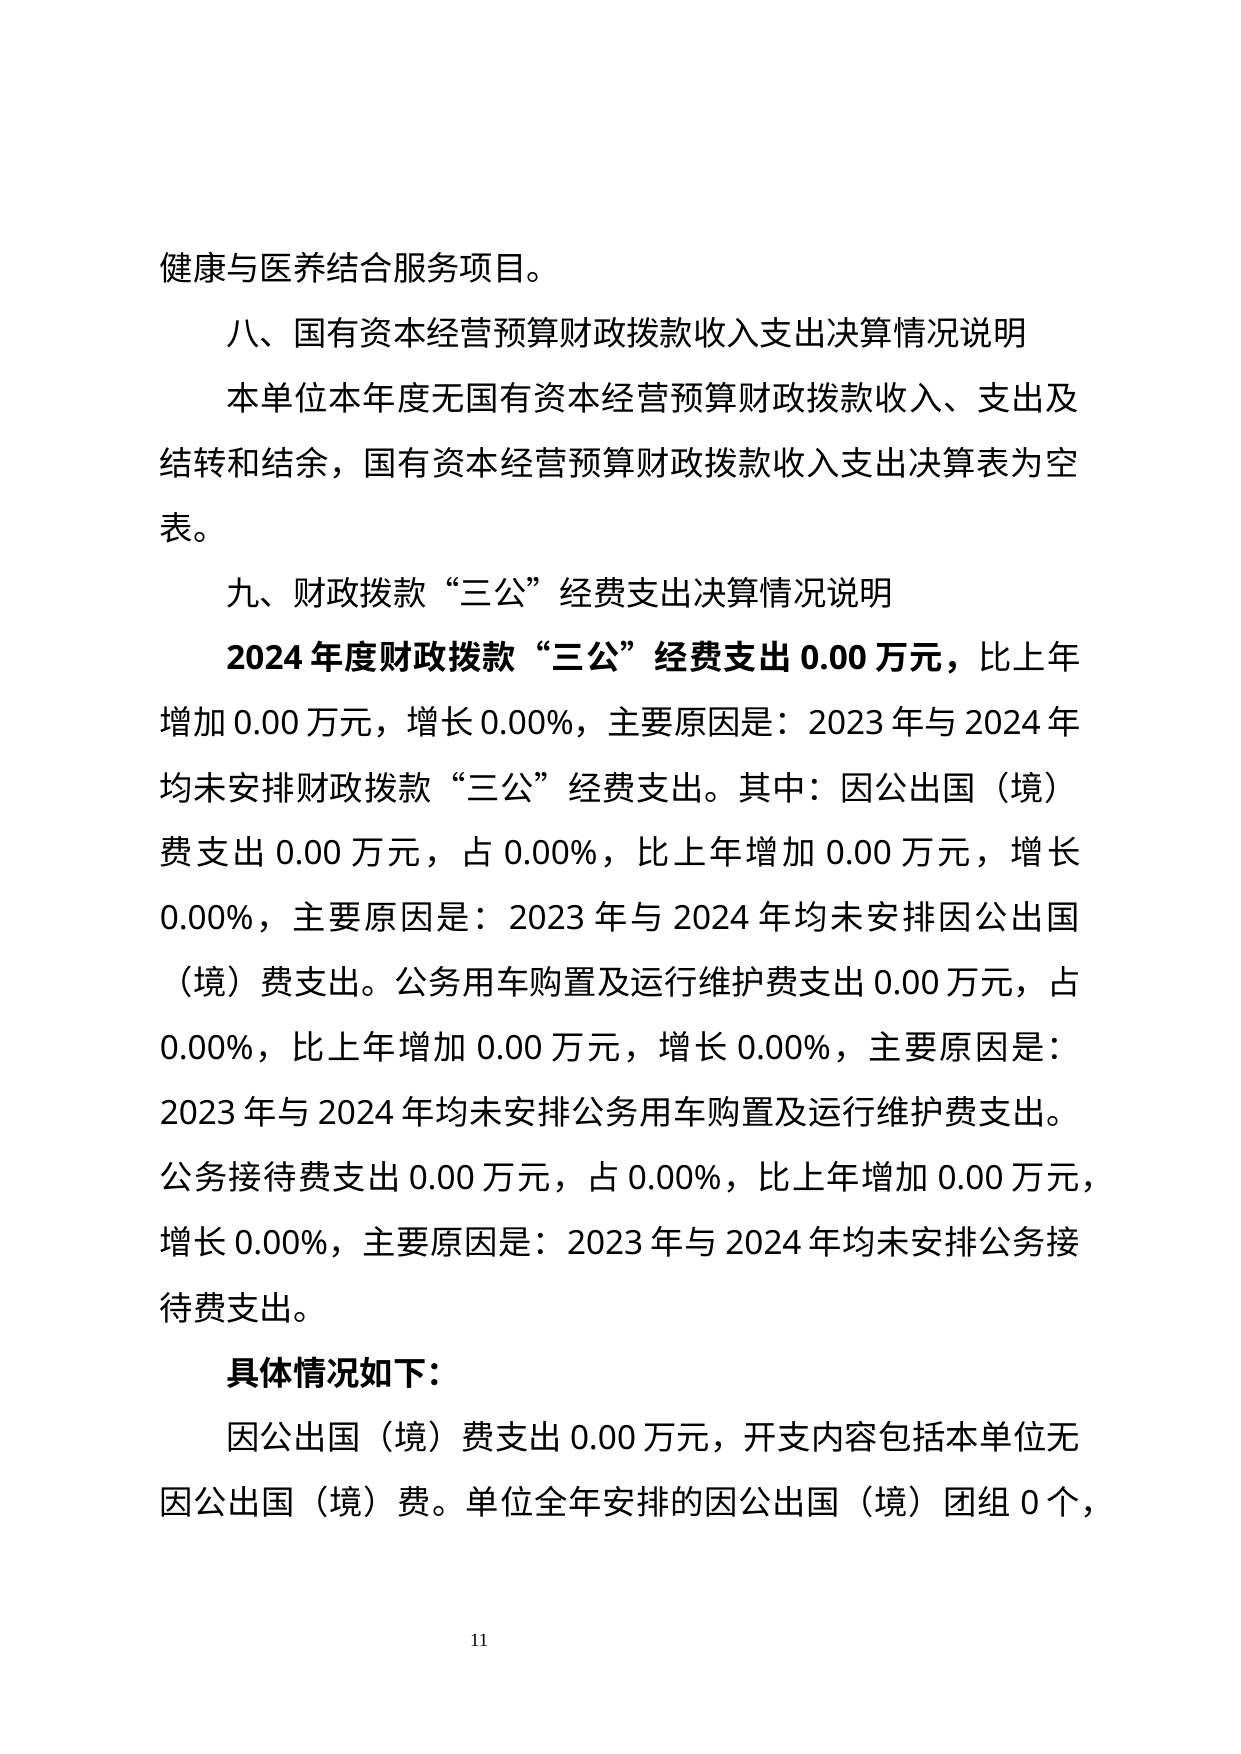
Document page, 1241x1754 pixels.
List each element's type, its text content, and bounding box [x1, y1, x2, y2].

text 九、财政拨款“三公”经费支出决算情况说明 [159, 558, 1081, 623]
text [159, 233, 1081, 298]
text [159, 1403, 1081, 1533]
text 具体情况如下： [159, 1338, 1081, 1403]
text 本单位本年度无国有资本经营预算财政拨款收入、支出及结转和结余，国有资本经营预算财政拨款收入支出决算表为空表。 [159, 363, 1081, 558]
text 2024年度财政拨款“三公”经费支出0.00万元，比上年增加0.00万元，增长0.00%，主要原因是：2023年与2024年均未安排财政拨款“三公”经费支出。其中：因公出国（境）费支出0.00万元，占0.00%，比上年增加0.00万元，增长0.00%，主要原因是：2023年与2024年均未安排因公出国（境）费支出。公务用车购置及运行维护费支出0.00万元，占0.00%，比上年增加0.00万元，增长0.00%，主要原因是：2023年与2024年均未安排公务用车购置及运行维护费支出。公务接待费支出0.00万元，占0.00%，比上年增加0.00万元，增长0.00%，主要原因是：2023年与2024年均未安排公务接待费支出。 [159, 623, 1081, 1338]
text 八、国有资本经营预算财政拨款收入支出决算情况说明 [159, 298, 1081, 363]
